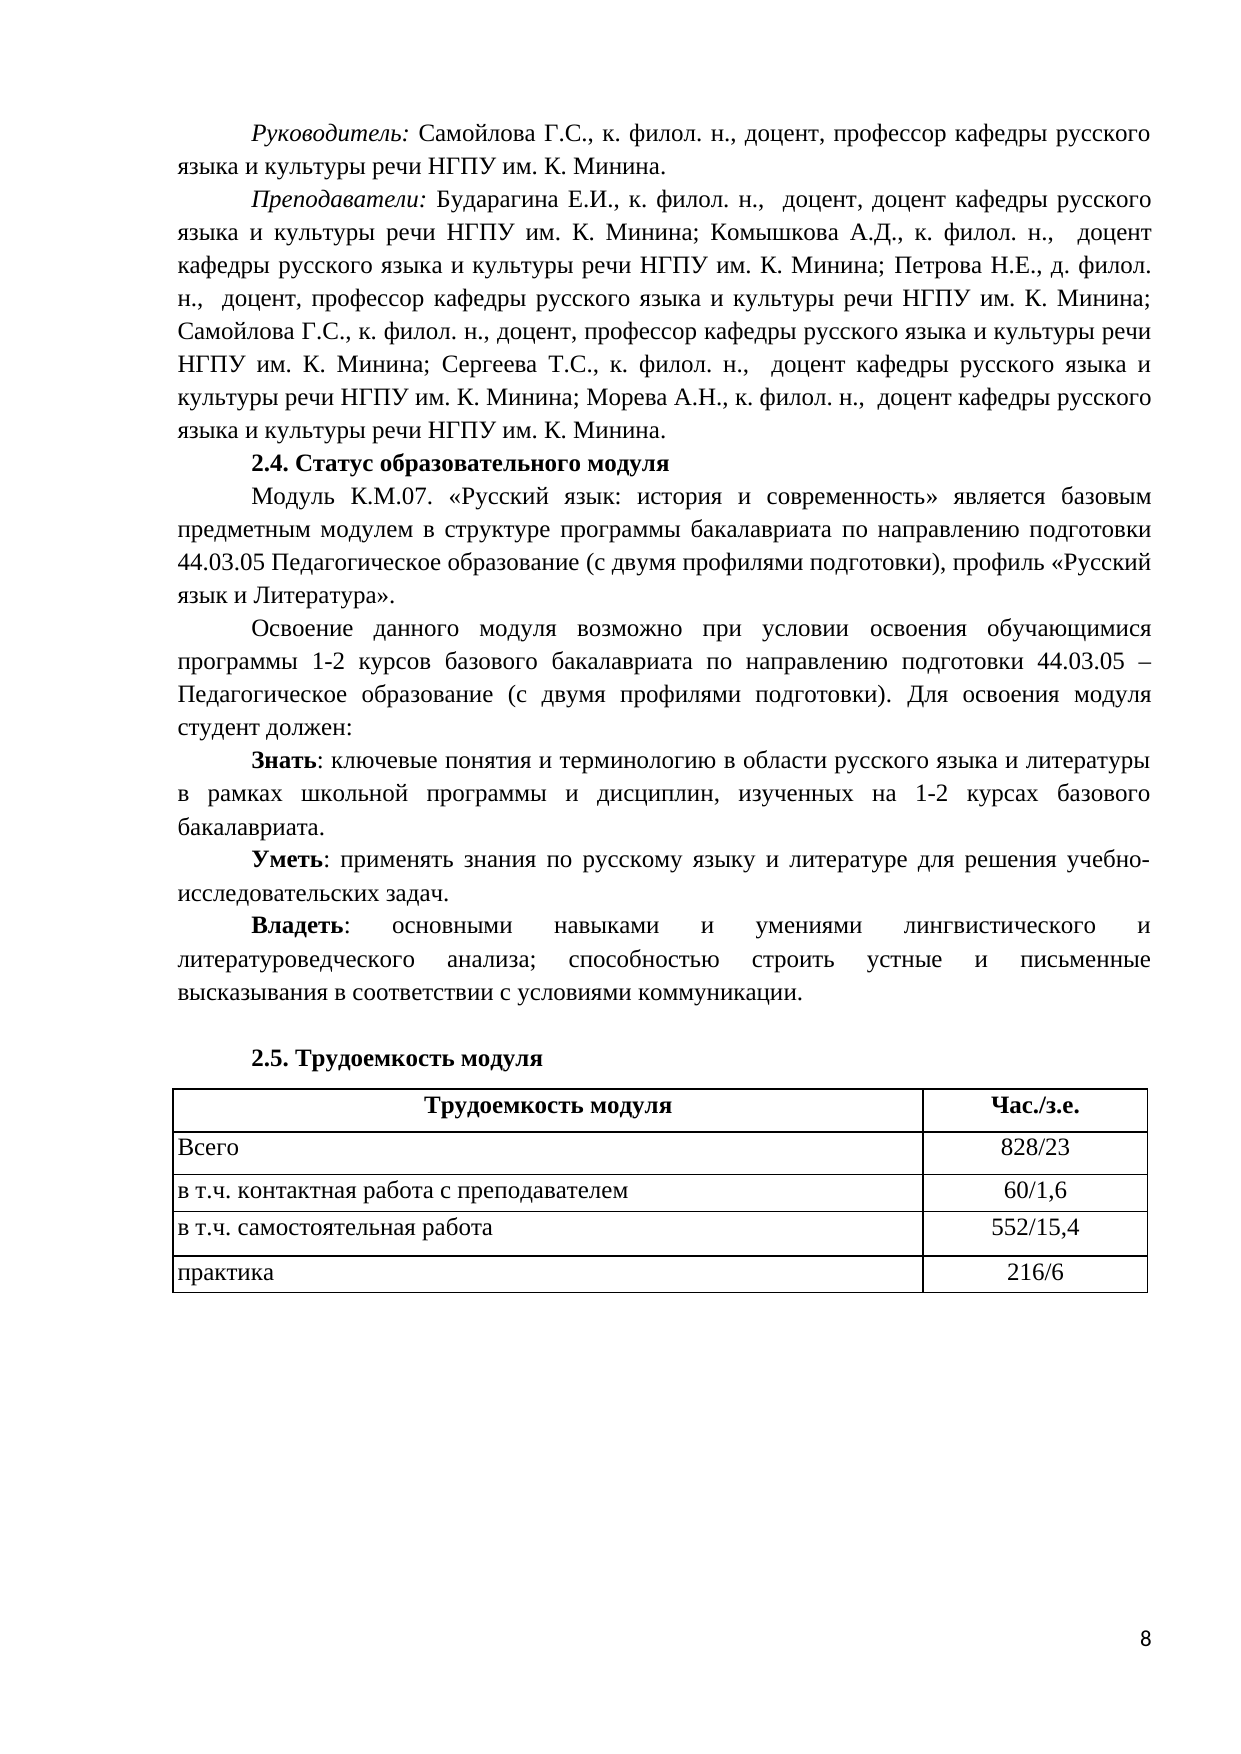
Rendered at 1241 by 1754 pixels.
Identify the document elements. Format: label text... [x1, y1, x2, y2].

text Знать: ключевые понятия и терминологию в области русского языка и литературы в рамках школьной программы и дисциплин, изученных на 1-2 курсах базового бакалавриата. [177, 746, 1152, 840]
table_cell практика [174, 1257, 922, 1292]
table_cell 828/23 [924, 1133, 1147, 1174]
table_cell 60/1,6 [924, 1175, 1147, 1211]
text 2.5. Трудоемкость модуля [177, 1043, 1138, 1071]
table_header Трудоемкость модуля [174, 1090, 922, 1131]
table_cell в т.ч. самостоятельная работа [174, 1212, 922, 1255]
text Освоение данного модуля возможно при условии освоения обучающимися программы 1-2 курсов базового бакалавриата по направлению подготовки 44.03.05 – Педагогическое образование (с двумя профилями подготовки). Для освоения модуля студент должен: [177, 675, 1152, 741]
text Модуль К.М.07. «Русский язык: история и современность» является базовым предметным модулем в структуре программы бакалавриата по направлению подготовки 44.03.05 Педагогическое образование (с двумя профилями подготовки), профиль «Русский язык и Литература». [177, 481, 1152, 548]
table_cell Всего [174, 1133, 922, 1174]
table_cell в т.ч. контактная работа с преподавателем [174, 1175, 922, 1211]
table_cell 216/6 [924, 1257, 1147, 1292]
text Преподаватели: Бударагина Е.И., к. филол. н., доцент, доцент кафедры русского языка и культуры речи НГПУ им. К. Минина; Комышкова А.Д., к. филол. н., доцент кафедры русского языка и культуры речи НГПУ им. К. Минина; Петрова Н.Е., д. филол. н., доцент, профессор кафедры русского языка и культуры речи НГПУ им. К. Минина; Самойлова Г.С., к. филол. н., доцент, профессор кафедры русского языка и культуры речи НГПУ им. К. Минина; Сергеева Т.С., к. филол. н., доцент кафедры русского языка и культуры речи НГПУ им. К. Минина; Морева А.Н., к. филол. н., доцент кафедры русского языка и культуры речи НГПУ им. К. Минина. [177, 184, 1152, 444]
table_header Час./з.е. [924, 1090, 1147, 1131]
text Уметь: применять знания по русскому языку и литературе для решения учебно-исследовательских задач. [177, 844, 1152, 906]
text 2.4. Статус образовательного модуля [177, 448, 1152, 477]
text Модуль К.М.07. «Русский язык: история и современность» является базовым предметным модулем в структуре программы бакалавриата по направлению подготовки 44.03.05 Педагогическое образование (с двумя профилями подготовки), профиль «Русский язык и Литература». [177, 576, 1152, 609]
table_cell 552/15,4 [924, 1212, 1147, 1255]
text Освоение данного модуля возможно при условии освоения обучающимися программы 1-2 курсов базового бакалавриата по направлению подготовки 44.03.05 – Педагогическое образование (с двумя профилями подготовки). Для освоения модуля студент должен: [177, 613, 1152, 646]
text Руководитель: Самойлова Г.С., к. филол. н., доцент, профессор кафедры русского языка и культуры речи НГПУ им. К. Минина. [177, 118, 1152, 180]
text Владеть: основными навыками и умениями лингвистического и литературоведческого анализа; способностью строить устные и письменные высказывания в соответствии с условиями коммуникации. [177, 911, 1152, 1005]
